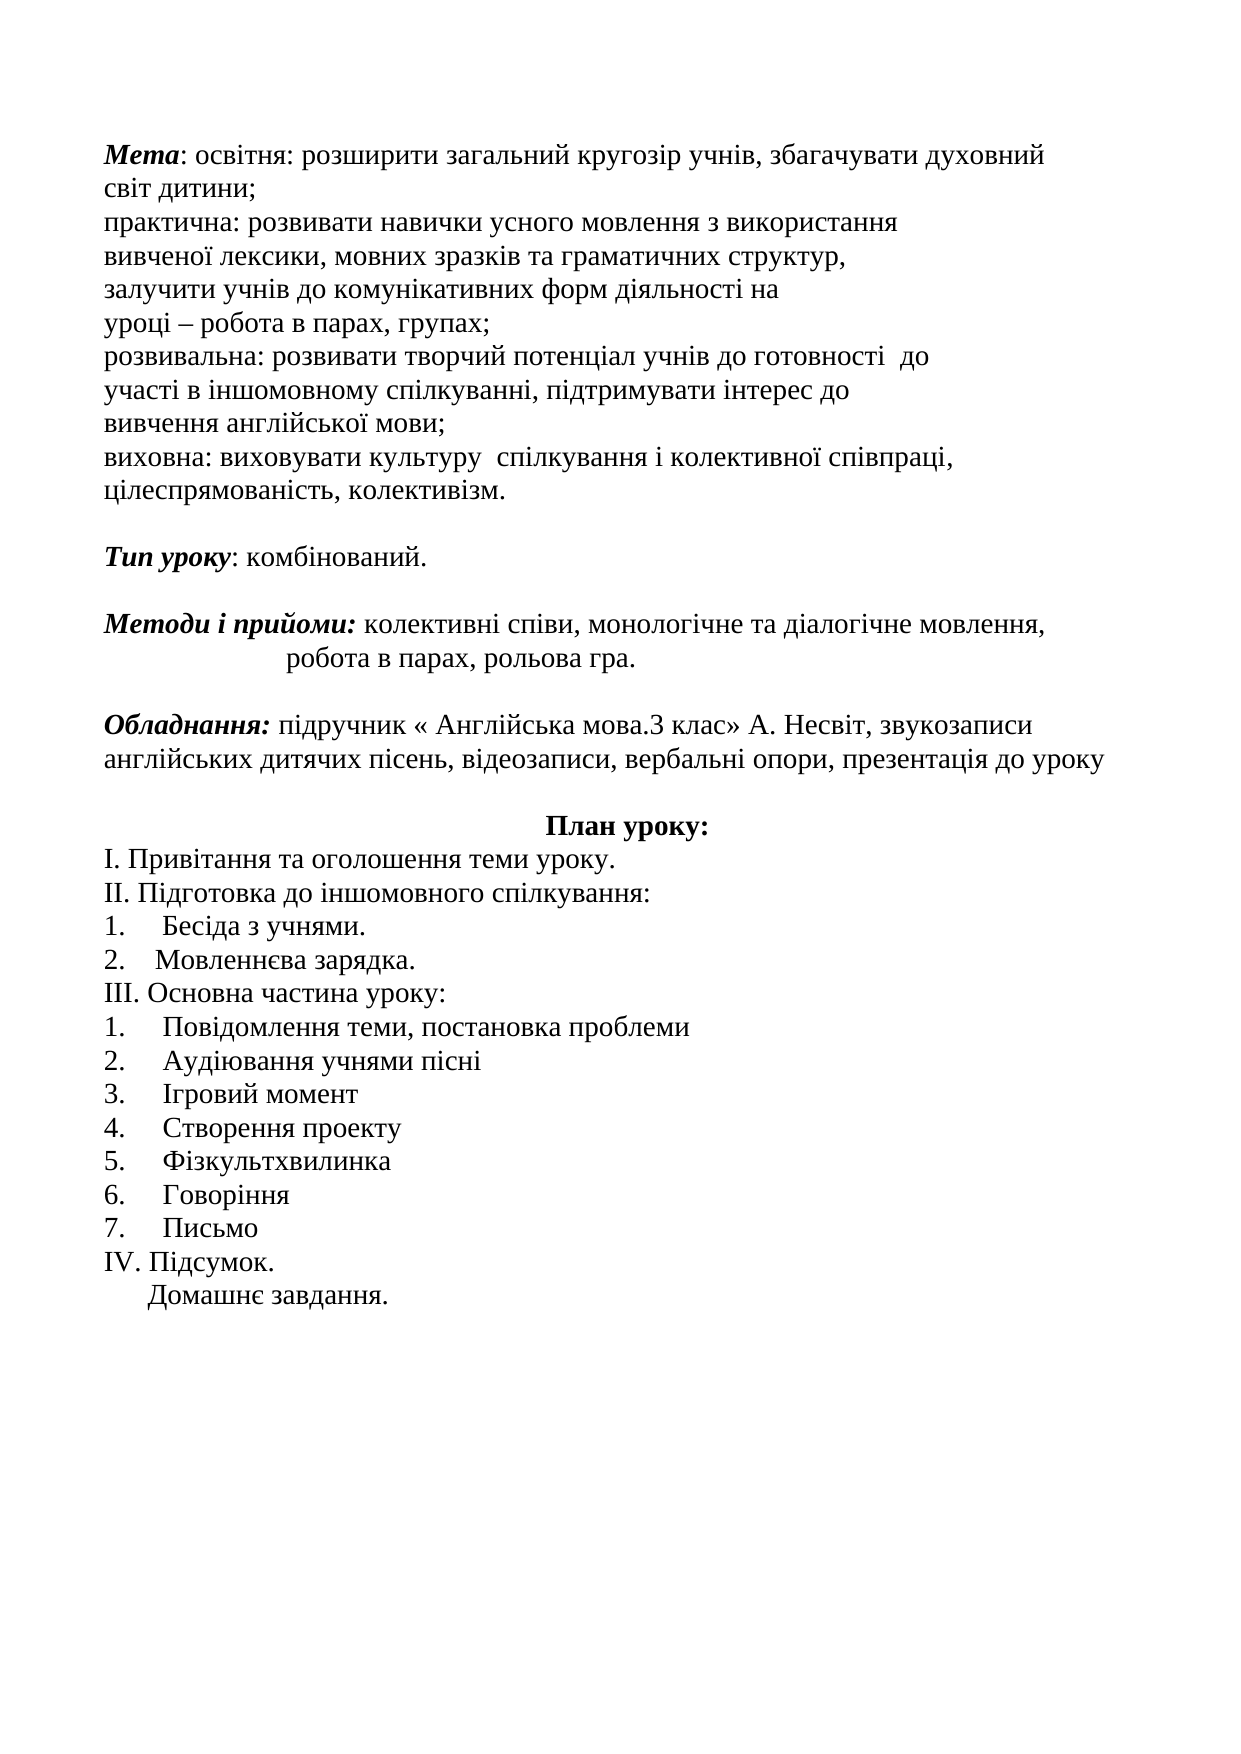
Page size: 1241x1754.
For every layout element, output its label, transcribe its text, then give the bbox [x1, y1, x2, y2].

list Аудіювання учнями пісні [103, 1043, 1152, 1076]
text 1. Бесіда з учнями. [103, 908, 1152, 942]
text Тип уроку: комбінований. [103, 539, 1152, 573]
list Ігровий момент [103, 1076, 1152, 1110]
text ІІІ. Основна частина уроку: [103, 976, 1152, 1009]
text І. Привітання та оголошення теми уроку. [103, 841, 1152, 875]
text ІV. Підсумок. [103, 1244, 1152, 1277]
list Повідомлення теми, постановка проблеми [103, 1009, 1152, 1043]
text розвивальна: розвивати творчий потенціал учнів до готовності до [103, 338, 1152, 372]
text світ дитини; [103, 171, 1152, 204]
text Обладнання: підручник « Англійська мова.3 клас» А. Несвіт, звукозаписи [103, 707, 1152, 741]
text виховна: виховувати культуру спілкування і колективної співпраці, цілеспрямованість, колективізм. [103, 439, 1152, 506]
text залучити учнів до комунікативних форм діяльності на [103, 271, 1152, 305]
text робота в парах, рольова гра. [103, 640, 1152, 674]
text ІІ. Підготовка до іншомовного спілкування: [103, 875, 1152, 908]
text вивчення англійської мови; [103, 405, 1152, 439]
text уроці – робота в парах, групах; [103, 305, 1152, 338]
list Фізкультхвилинка [103, 1143, 1152, 1177]
text Домашнє завдання. [103, 1277, 1152, 1311]
text вивченої лексики, мовних зразків та граматичних структур, [103, 238, 1152, 271]
text План уроку: [103, 808, 1152, 841]
text Методи і прийоми: колективні співи, монологічне та діалогічне мовлення, [103, 607, 1152, 640]
list Створення проекту [103, 1110, 1152, 1143]
text 2. Мовленнєва зарядка. [103, 942, 1152, 976]
list Письмо [103, 1210, 1152, 1244]
text практична: розвивати навички усного мовлення з використання [103, 204, 1152, 238]
text участі в іншомовному спілкуванні, підтримувати інтерес до [103, 372, 1152, 405]
text Мета: освітня: розширити загальний кругозір учнів, збагачувати духовний [103, 137, 1152, 171]
text англійських дитячих пісень, відеозаписи, вербальні опори, презентація до уроку [103, 741, 1152, 774]
list Говоріння [103, 1177, 1152, 1210]
